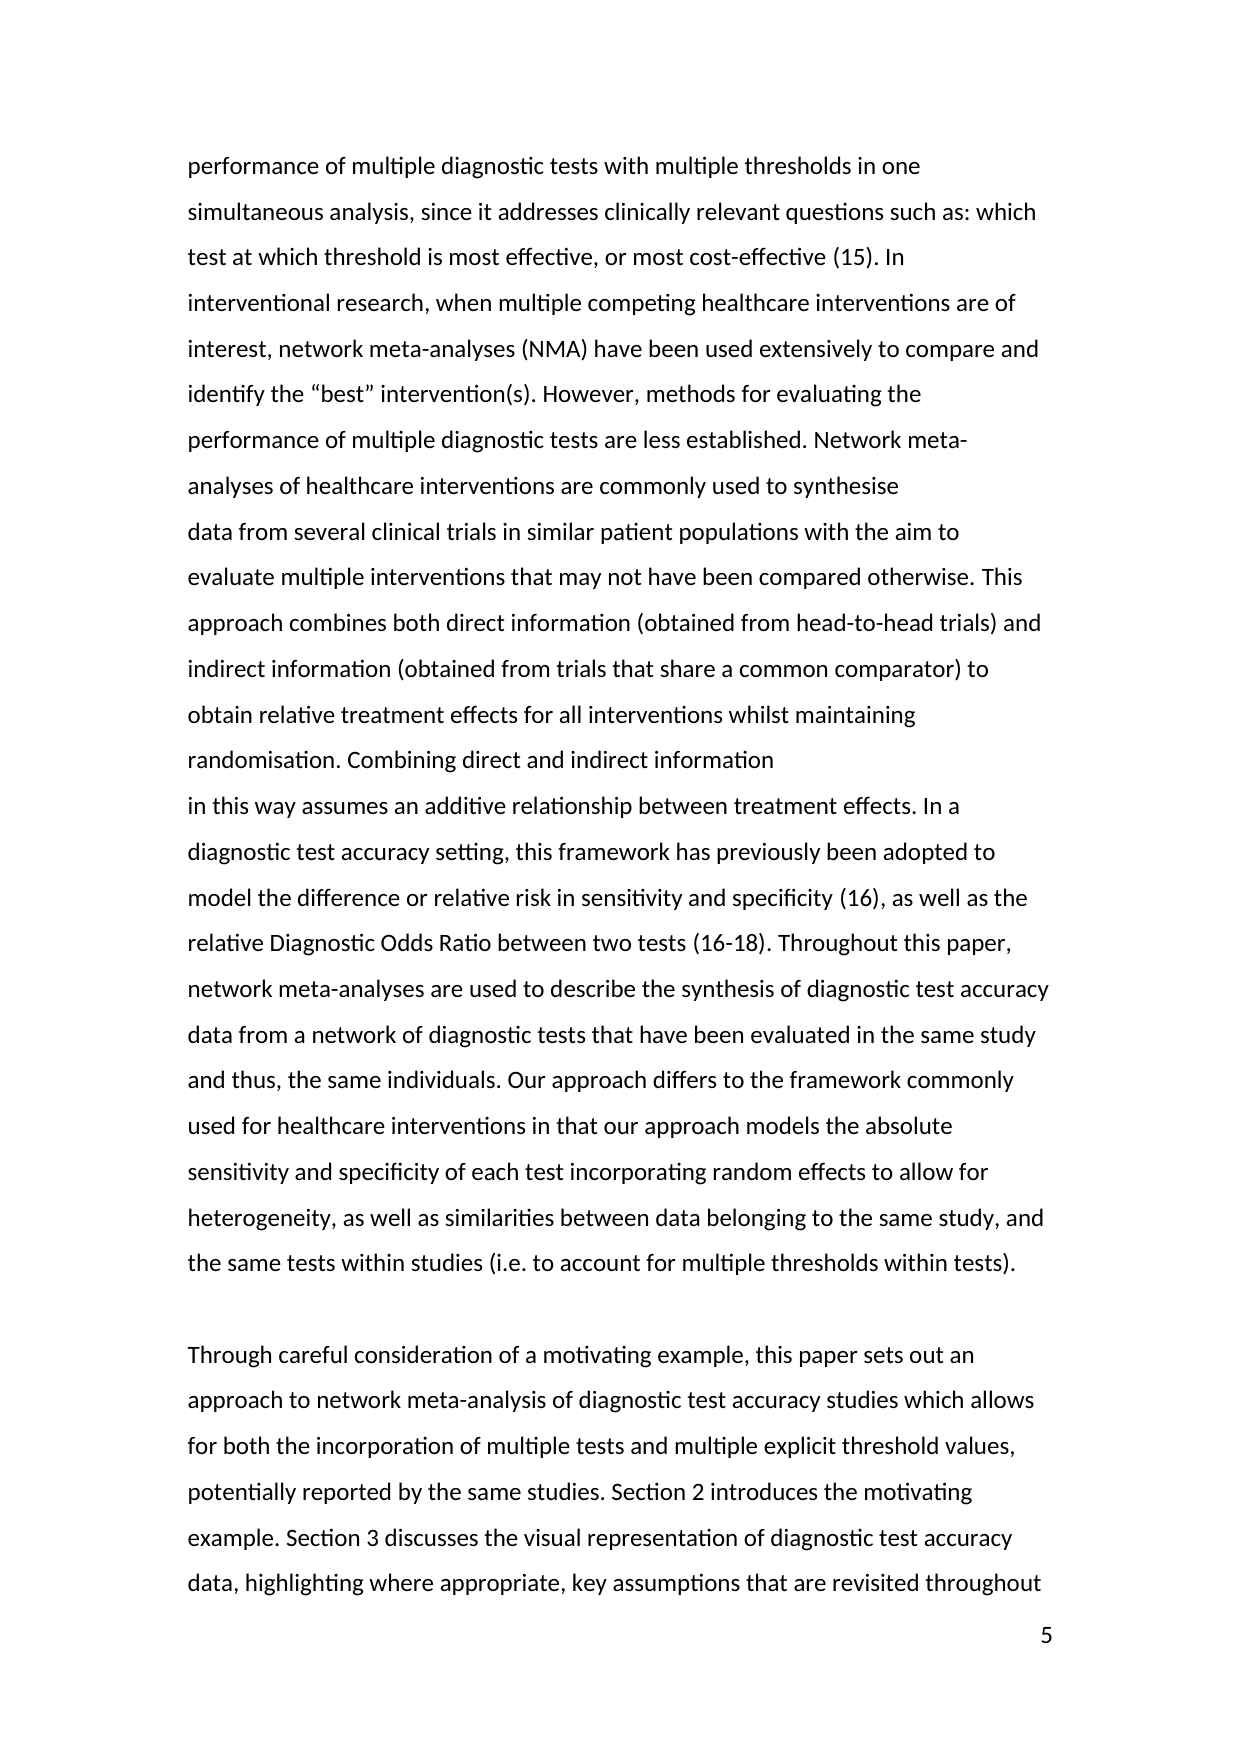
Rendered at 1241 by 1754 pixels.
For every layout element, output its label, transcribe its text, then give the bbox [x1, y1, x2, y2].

text in this way assumes an additive relationship between treatment effects. In a diagnostic test accuracy setting, this framework has previously been adopted to model the difference or relative risk in sensitivity and specificity (16), as well as the relative Diagnostic Odds Ratio between two tests (16-18). Throughout this paper, network meta-analyses are used to describe the synthesis of diagnostic test accuracy data from a network of diagnostic tests that have been evaluated in the same study and thus, the same individuals. Our approach differs to the framework commonly used for healthcare interventions in that our approach models the absolute sensitivity and specificity of each test incorporating random effects to allow for heterogeneity, as well as similarities between data belonging to the same study, and the same tests within studies (i.e. to account for multiple thresholds within tests). [187, 790, 1053, 1278]
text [187, 150, 1053, 501]
text data from several clinical trials in similar patient populations with the aim to evaluate multiple interventions that may not have been compared otherwise. This approach combines both direct information (obtained from head-to-head trials) and indirect information (obtained from trials that share a common comparator) to obtain relative treatment effects for all interventions whilst maintaining randomisation. Combining direct and indirect information [187, 516, 1053, 775]
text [187, 1339, 1053, 1598]
